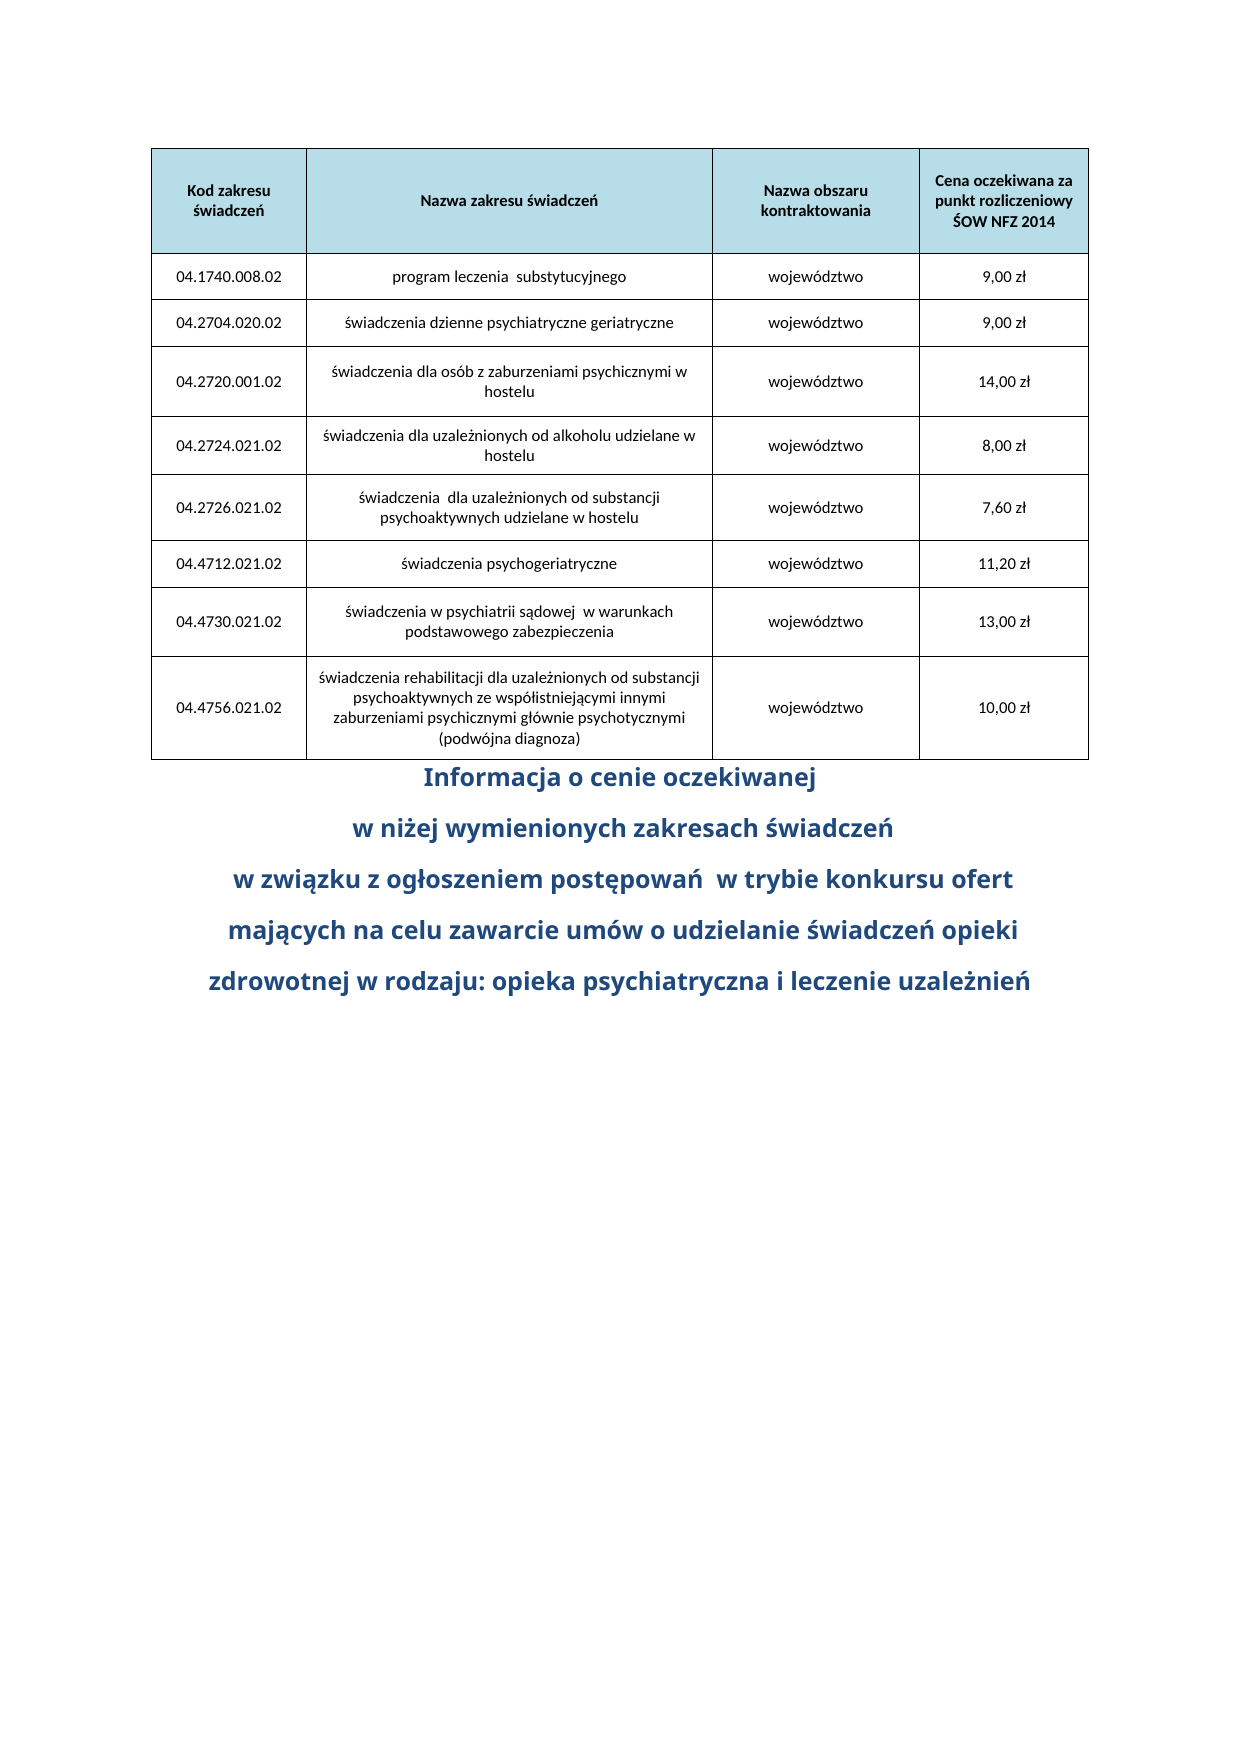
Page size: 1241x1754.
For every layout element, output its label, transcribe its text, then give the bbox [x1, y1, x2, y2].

table_cell 13,00 zł [920, 588, 1088, 656]
text mających na celu zawarcie umów o udzielanie świadczeń opieki zdrowotnej w rodzaju: opieka psychiatryczna i leczenie uzależnień [148, 913, 1093, 998]
table_cell 04.2726.021.02 [152, 475, 306, 540]
table_cell 04.4730.021.02 [152, 588, 306, 656]
table_cell województwo [713, 417, 919, 474]
table_cell 10,00 zł [920, 657, 1088, 758]
table_cell 04.4756.021.02 [152, 657, 306, 758]
table_cell 04.1740.008.02 [152, 254, 306, 299]
table_cell świadczenia dla uzależnionych od alkoholu udzielane w hostelu [307, 417, 712, 474]
table_cell województwo [713, 588, 919, 656]
text w niżej wymienionych zakresach świadczeń [148, 811, 1093, 844]
table_cell województwo [713, 475, 919, 540]
table_cell świadczenia rehabilitacji dla uzależnionych od substancji psychoaktywnych ze współistniejącymi innymi zaburzeniami psychicznymi głównie psychotycznymi (podwójna diagnoza) [307, 657, 712, 758]
table_header Cena oczekiwana za punkt rozliczeniowy ŚOW NFZ 2014 [920, 149, 1088, 253]
table_cell świadczenia dzienne psychiatryczne geriatryczne [307, 300, 712, 346]
table_header Kod zakresu świadczeń [152, 149, 306, 253]
table_cell województwo [713, 347, 919, 416]
table_cell 7,60 zł [920, 475, 1088, 540]
table_header Nazwa zakresu świadczeń [307, 149, 712, 253]
table_cell 04.4712.021.02 [152, 541, 306, 587]
table_cell 9,00 zł [920, 254, 1088, 299]
table_cell 8,00 zł [920, 417, 1088, 474]
table_cell świadczenia w psychiatrii sądowej w warunkach podstawowego zabezpieczenia [307, 588, 712, 656]
table_cell program leczenia substytucyjnego [307, 254, 712, 299]
text w związku z ogłoszeniem postępowań w trybie konkursu ofert [148, 862, 1093, 896]
table_cell 11,20 zł [920, 541, 1088, 587]
table_cell świadczenia dla osób z zaburzeniami psychicznymi w hostelu [307, 347, 712, 416]
text Informacja o cenie oczekiwanej [148, 759, 1093, 793]
table_cell 9,00 zł [920, 300, 1088, 346]
table_cell 04.2724.021.02 [152, 417, 306, 474]
table_cell województwo [713, 657, 919, 758]
table_header Nazwa obszaru kontraktowania [713, 149, 919, 253]
table_cell 14,00 zł [920, 347, 1088, 416]
table_cell 04.2720.001.02 [152, 347, 306, 416]
table_cell województwo [713, 541, 919, 587]
table_cell świadczenia psychogeriatryczne [307, 541, 712, 587]
table_cell 04.2704.020.02 [152, 300, 306, 346]
table_cell województwo [713, 300, 919, 346]
table_cell świadczenia dla uzależnionych od substancji psychoaktywnych udzielane w hostelu [307, 475, 712, 540]
table_cell województwo [713, 254, 919, 299]
